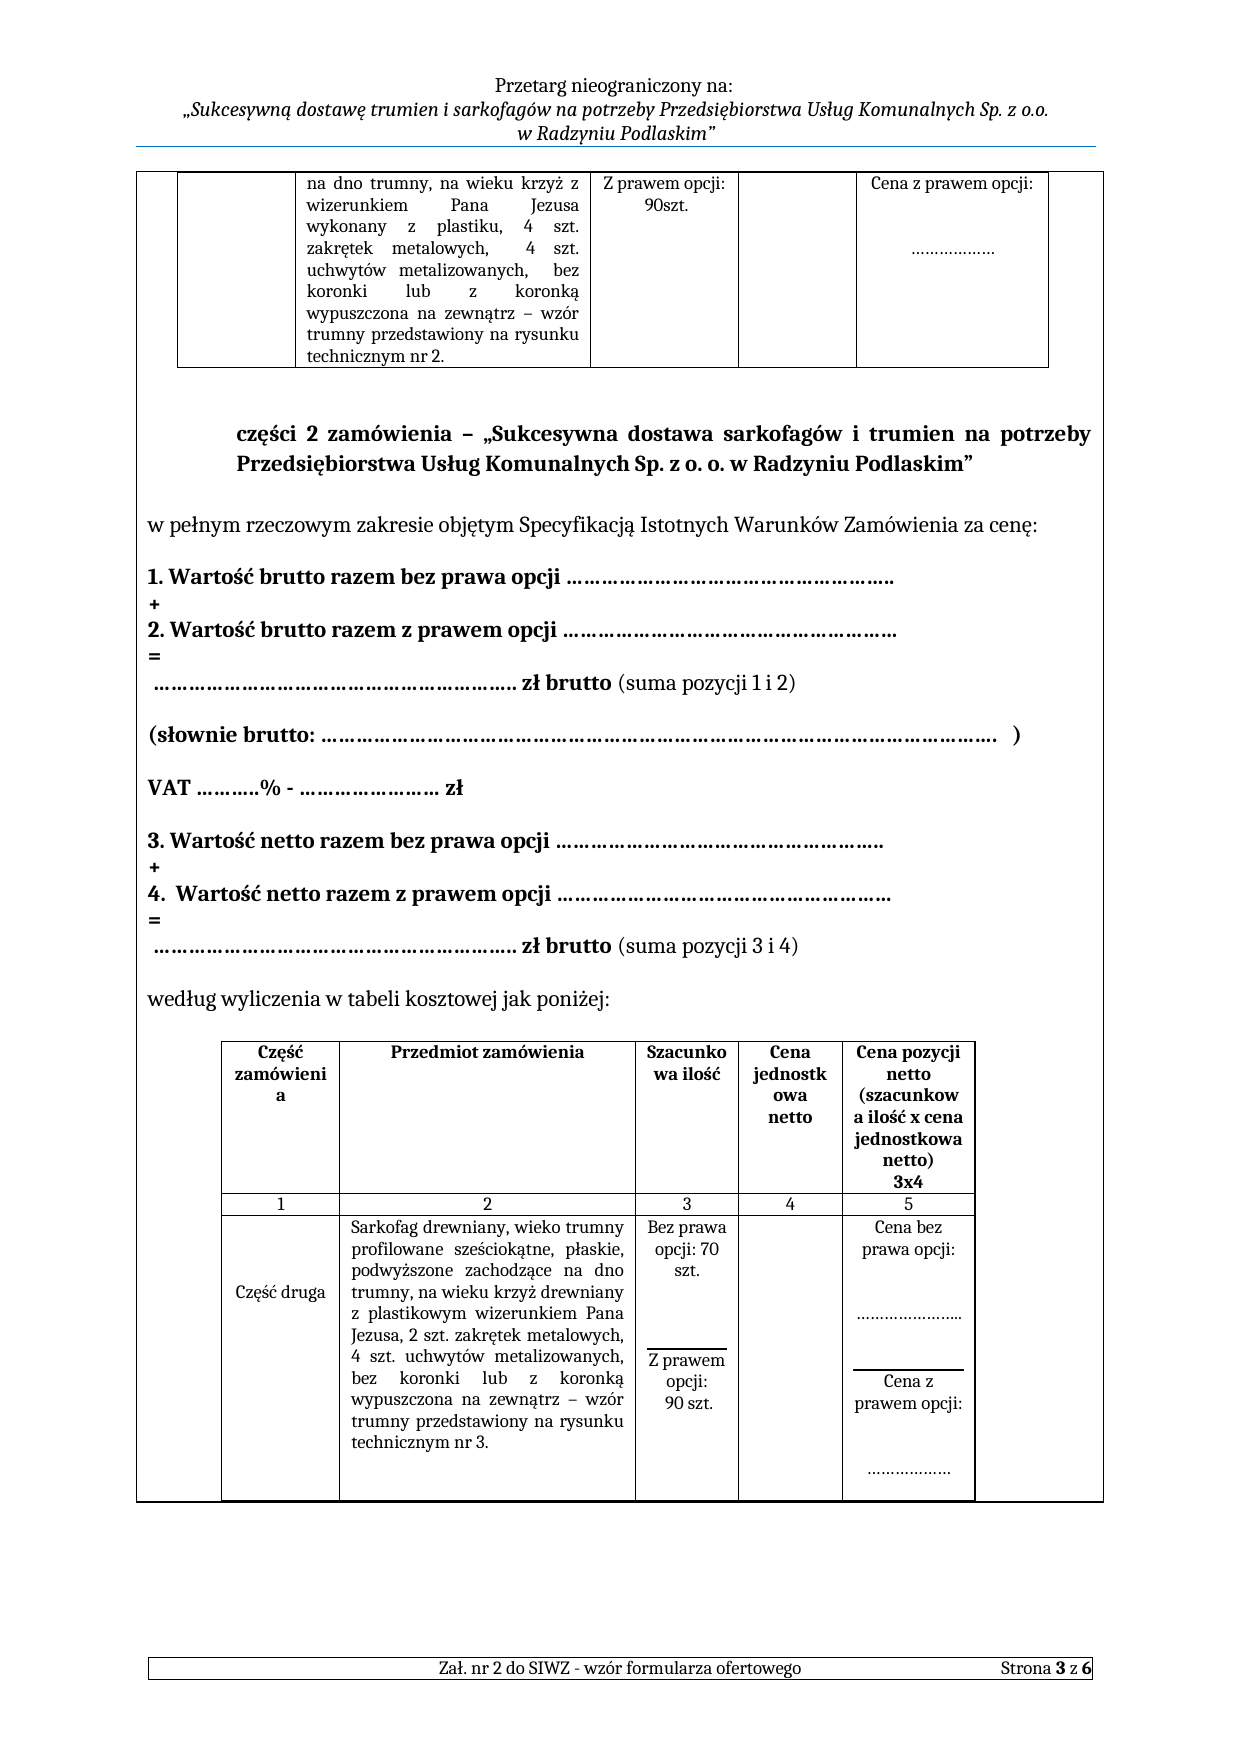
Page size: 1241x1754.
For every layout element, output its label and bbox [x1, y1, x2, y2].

table_cell [137, 172, 1103, 1501]
